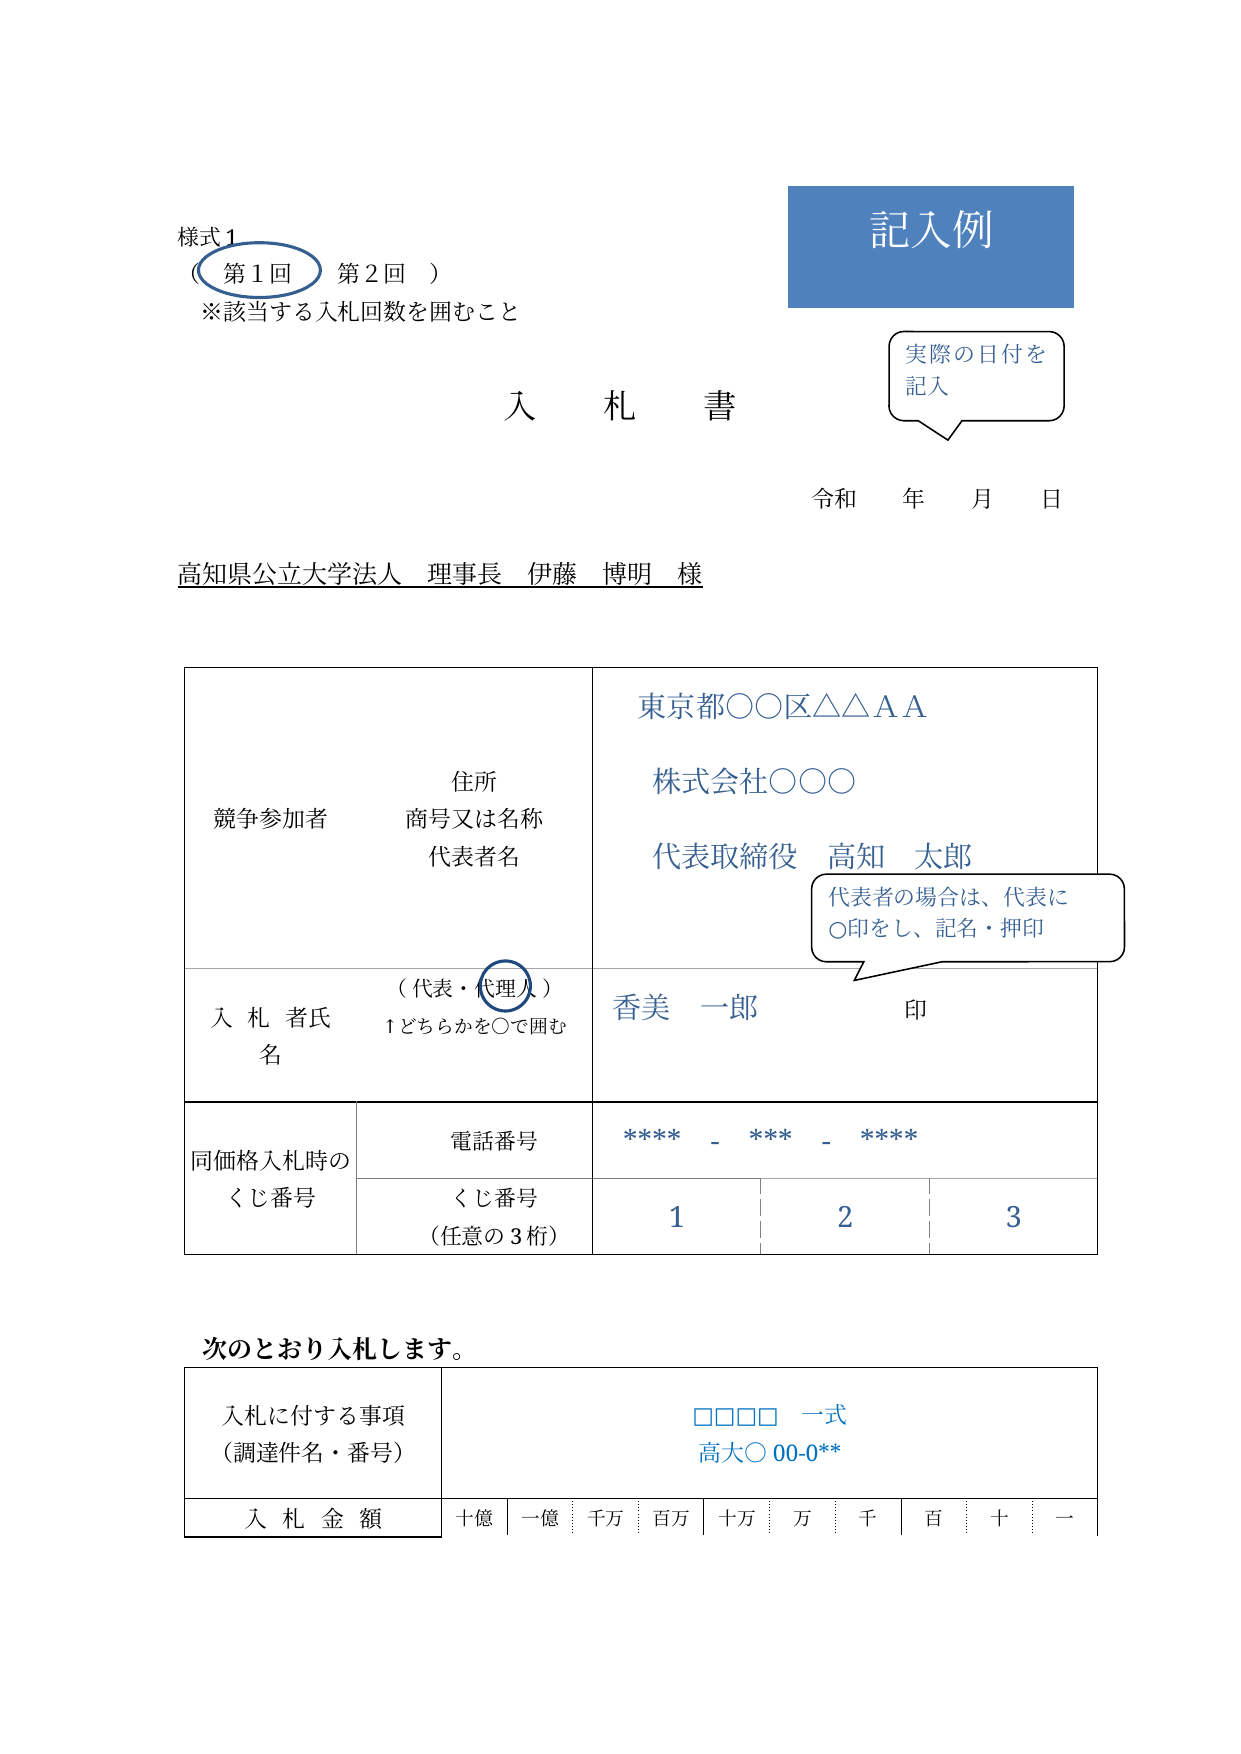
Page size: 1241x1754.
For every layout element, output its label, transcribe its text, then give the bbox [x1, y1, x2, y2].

table_cell 万 [770, 1499, 835, 1536]
text （ 第１回 第２回 ） [303, 254, 788, 292]
table_cell **** - *** - **** [593, 1103, 1097, 1177]
table_cell 1 [593, 1179, 761, 1253]
text 令和 年 月 日 [177, 479, 1063, 517]
table_cell 同価格入札時のくじ番号 [185, 1103, 356, 1253]
table_cell 2 [761, 1179, 929, 1253]
table_cell 十億 [442, 1499, 507, 1536]
table_header 住所 商号又は名称 代表者名 [356, 668, 592, 968]
table_cell 千万 [573, 1499, 638, 1536]
table_cell 3 [929, 1179, 1097, 1253]
table_cell 十 [966, 1499, 1032, 1536]
text 次のとおり入札します。 [177, 1329, 1063, 1367]
table_cell 百万 [639, 1499, 704, 1536]
table_cell 百 [901, 1499, 966, 1536]
table_header 入札に付する事項 （調達件名・番号） [185, 1368, 441, 1498]
table_cell 一 [1032, 1499, 1097, 1536]
table_cell （ 代表・代理人 ） ↑どちらかを○で囲む [356, 969, 592, 1101]
table_cell 十万 [704, 1499, 769, 1536]
table_cell 千 [835, 1499, 901, 1536]
table_cell 電話番号 [357, 1103, 592, 1177]
table_cell 入札金額 [185, 1499, 441, 1536]
table_header □□□□ 一式 高大○ 00-0** [442, 1368, 1097, 1498]
table_cell くじ番号 （任意の3桁） [357, 1179, 592, 1253]
text 入 札 書 [949, 415, 1063, 442]
text 入 札 書 [177, 367, 947, 442]
table_cell 一億 [507, 1499, 573, 1536]
text （ 第１回 第２回 ） [201, 254, 318, 292]
text ※該当する入札回数を囲むこと [177, 292, 1063, 329]
text （ 第１回 第２回 ） [177, 254, 215, 292]
table_header 東京都○○区△△ＡＡ 株式会社○○○ 代表取締役 高知 太郎 [593, 668, 1097, 968]
table_cell 香美 一郎 印 [593, 969, 1097, 1101]
text 様式1 [177, 217, 788, 254]
table_header 競争参加者 [185, 668, 356, 968]
table_cell 入札者氏 名 [185, 969, 356, 1101]
text 高知県公立大学法人 理事長 伊藤 博明 様 [177, 554, 1063, 592]
